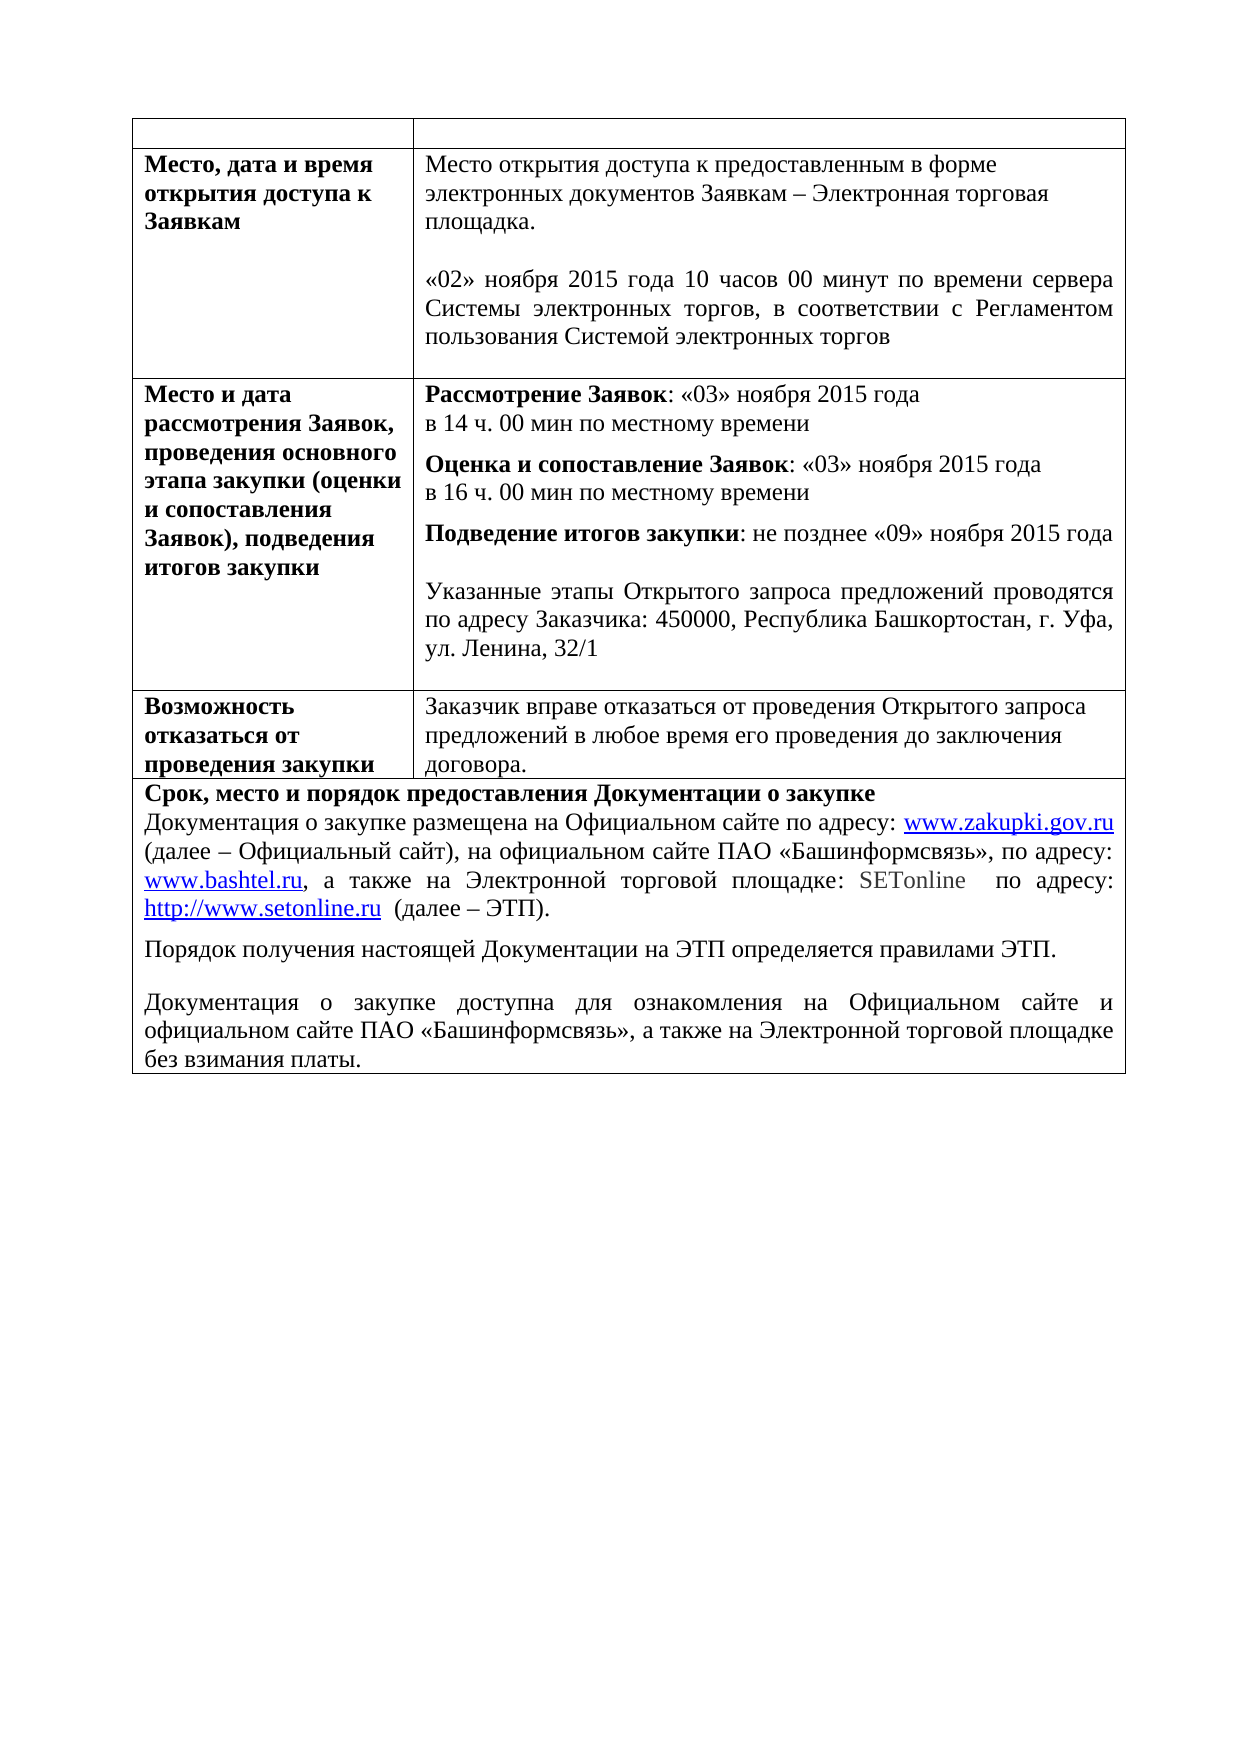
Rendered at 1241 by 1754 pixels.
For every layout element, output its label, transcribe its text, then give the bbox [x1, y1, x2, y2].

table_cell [414, 119, 1125, 148]
table_cell Возможность отказаться от проведения закупки [133, 691, 413, 777]
table_cell Место и дата рассмотрения Заявок, проведения основного этапа закупки (оценки и сопоставления Заявок), подведения итогов закупки [133, 379, 413, 690]
table_cell Место открытия доступа к предоставленным в форме электронных документов Заявкам – Электронная торговая площадка. «02» ноября 2015 года 10 часов 00 минут по времени сервера Системы электронных торгов, в соответствии с Регламентом пользования Системой электронных торгов [414, 149, 1125, 378]
table_cell Заказчик вправе отказаться от проведения Открытого запроса предложений в любое время его проведения до заключения договора. [414, 691, 1125, 777]
table_cell Срок, место и порядок предоставления Документации о закупке Документация о закупке размещена на Официальном сайте по адресу: www.zakupki.gov.ru (далее – Официальный сайт), на официальном сайте ПАО «Башинформсвязь», по адресу: www.bashtel.ru, а также на Электронной торговой площадке: SETonline по адресу: http://www.setonline.ru (далее – ЭТП). Порядок получения настоящей Документации на ЭТП определяется правилами ЭТП. Документация о закупке доступна для ознакомления на Официальном сайте и официальном сайте ПАО «Башинформсвязь», а также на Электронной торговой площадке без взимания платы. [133, 779, 1125, 1073]
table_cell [133, 119, 413, 148]
table_cell Рассмотрение Заявок: «03» ноября 2015 года в 14 ч. 00 мин по местному времени Оценка и сопоставление Заявок: «03» ноября 2015 года в 16 ч. 00 мин по местному времени Подведение итогов закупки: не позднее «09» ноября 2015 года Указанные этапы Открытого запроса предложений проводятся по адресу Заказчика: 450000, Республика Башкортостан, г. Уфа, ул. Ленина, 32/1 [414, 379, 1125, 690]
table_cell Место, дата и время открытия доступа к Заявкам [133, 149, 413, 378]
